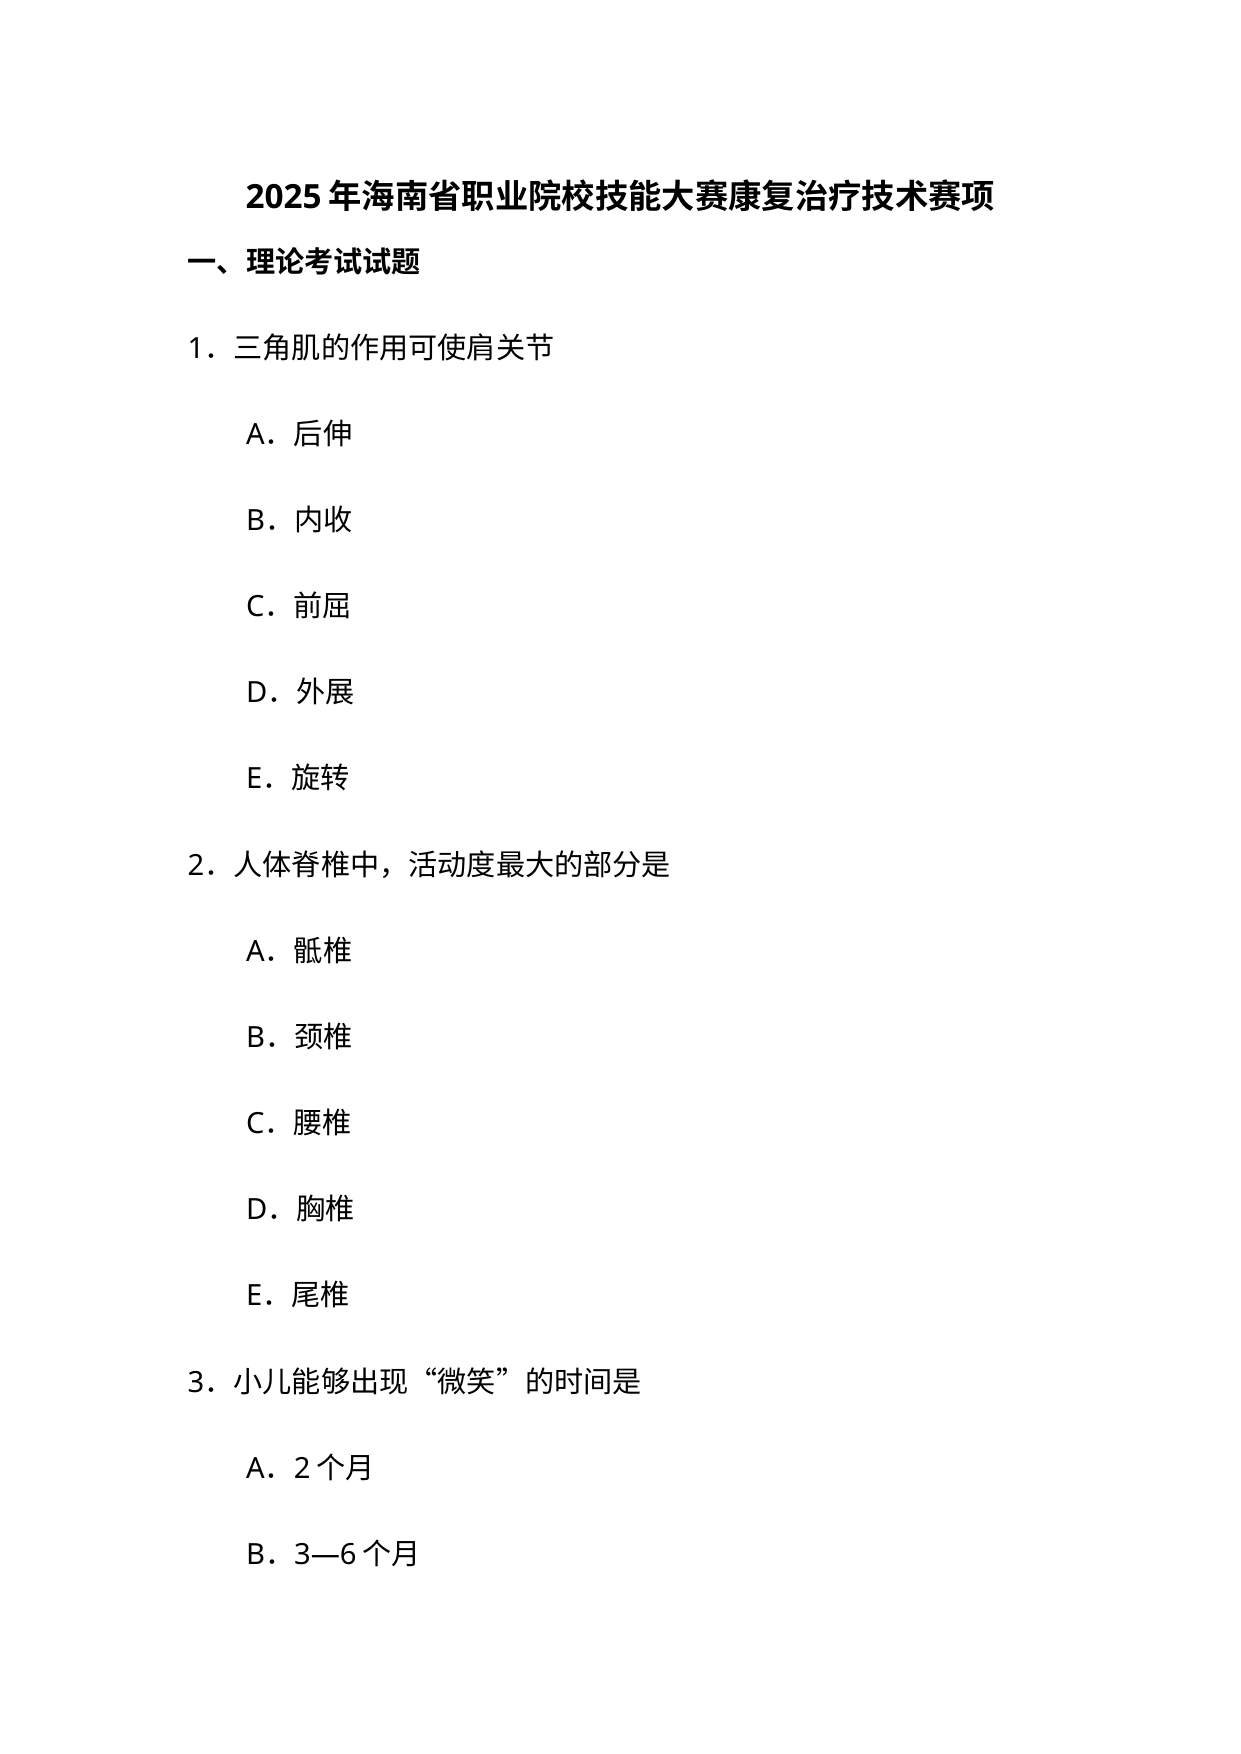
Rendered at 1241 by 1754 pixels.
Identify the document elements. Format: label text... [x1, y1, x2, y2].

text D．外展 [187, 658, 1053, 723]
text E．尾椎 [187, 1261, 1053, 1326]
text A．2个月 [187, 1433, 1053, 1498]
text 2025年海南省职业院校技能大赛康复治疗技术赛项 [187, 162, 1053, 227]
text 1．三角肌的作用可使肩关节 [187, 313, 1053, 378]
text A．后伸 [187, 399, 1053, 464]
text 3．小儿能够出现“微笑”的时间是 [187, 1347, 1053, 1412]
text 2．人体脊椎中，活动度最大的部分是 [187, 830, 1053, 895]
text D．胸椎 [187, 1174, 1053, 1239]
text B．颈椎 [187, 1002, 1053, 1067]
text E．旋转 [187, 744, 1053, 809]
text C．前屈 [187, 572, 1053, 637]
text C．腰椎 [187, 1088, 1053, 1153]
text B．内收 [187, 485, 1053, 550]
text A．骶椎 [187, 916, 1053, 981]
text 一、理论考试试题 [187, 227, 1053, 292]
text B．3—6个月 [187, 1519, 1053, 1584]
